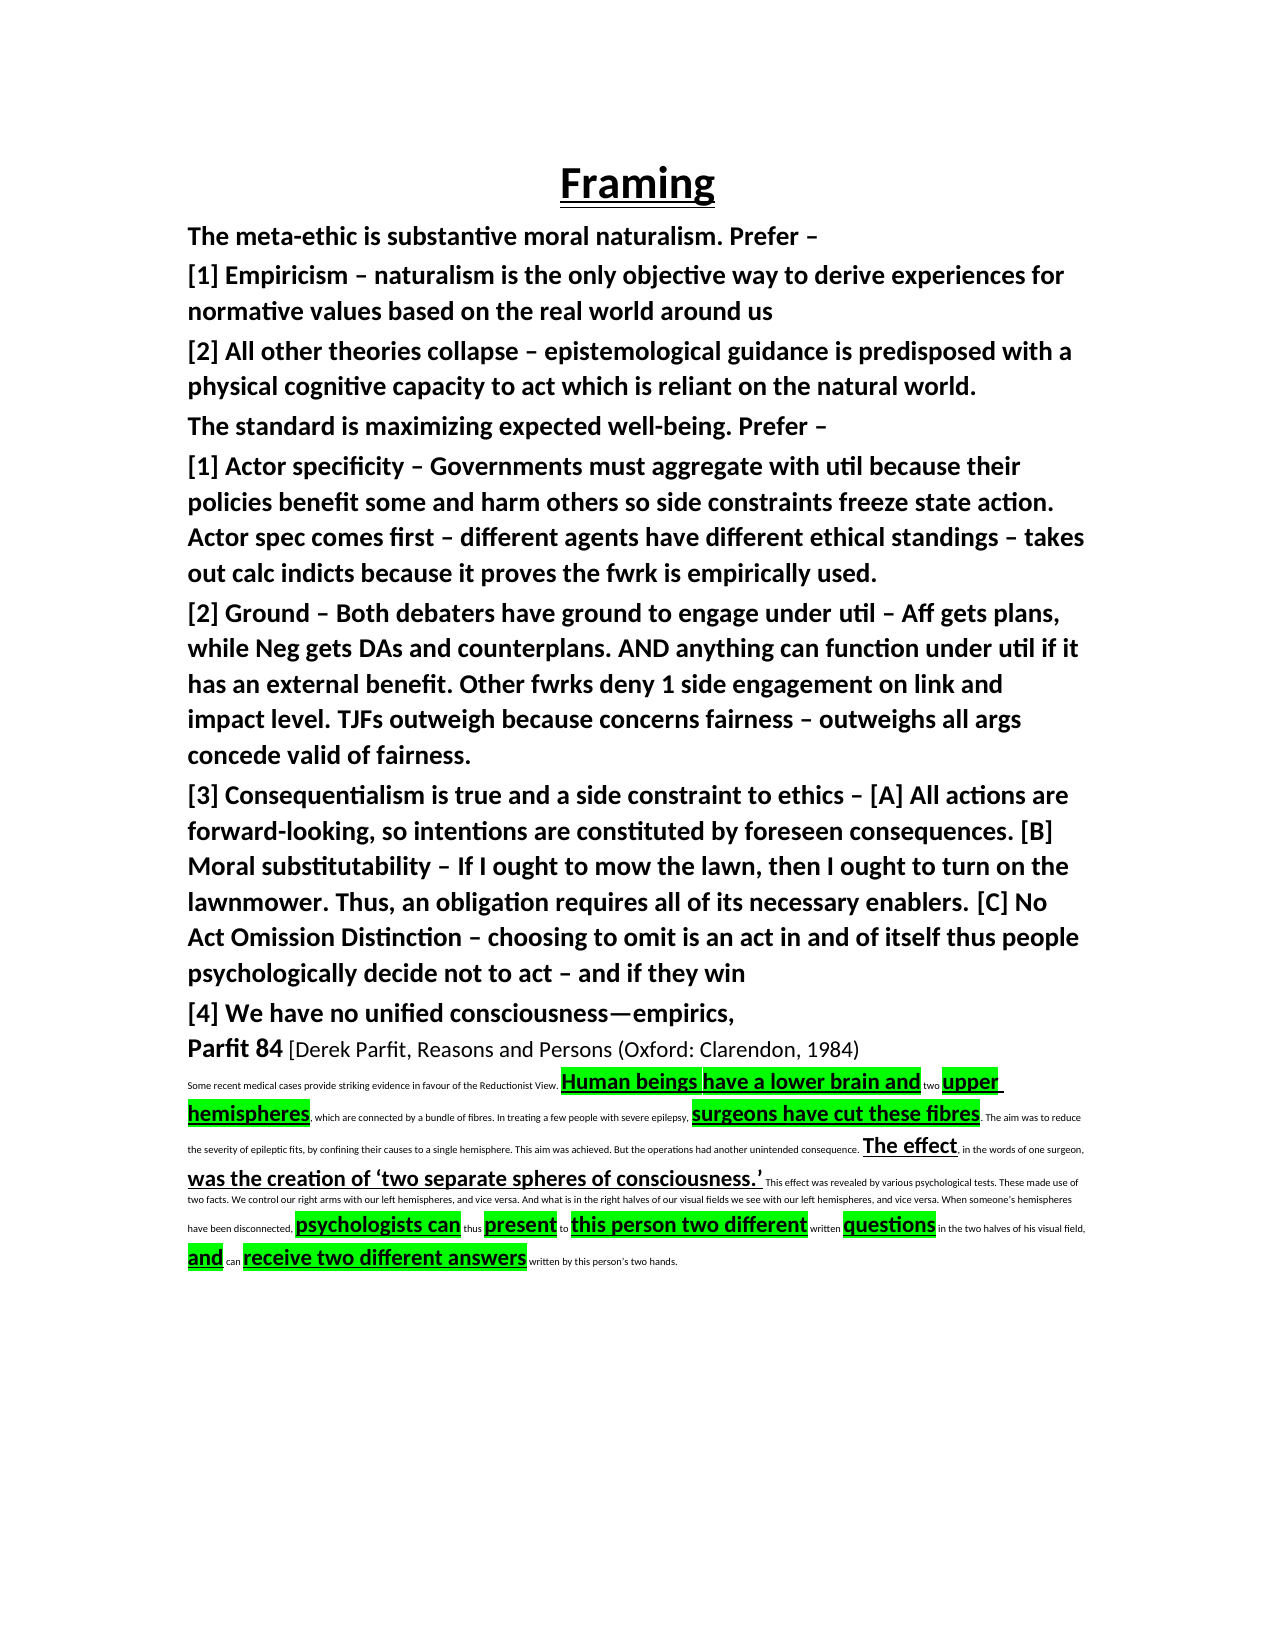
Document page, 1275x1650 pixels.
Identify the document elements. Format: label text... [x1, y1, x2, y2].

subtitle [4] We have no unified consciousness—empirics, [187, 996, 1087, 1029]
subtitle [3] Consequentialism is true and a side constraint to ethics – [A] All actions are forward-looking, so intentions are constituted by foreseen consequences. [B] Moral substitutability – If I ought to mow the lawn, then I ought to turn on the lawnmower. Thus, an obligation requires all of its necessary enablers. [C] No Act Omission Distinction – choosing to omit is an act in and of itself thus people psychologically decide not to act – and if they win [187, 778, 1087, 989]
subtitle Framing [187, 154, 1087, 210]
subtitle [1] Actor specificity – Governments must aggregate with util because their policies benefit some and harm others so side constraints freeze state action. Actor spec comes first – different agents have different ethical standings – takes out calc indicts because it proves the fwrk is empirically used. [187, 449, 1087, 589]
subtitle [2] Ground – Both debaters have ground to engage under util – Aff gets plans, while Neg gets DAs and counterplans. AND anything can function under util if it has an external benefit. Other fwrks deny 1 side engagement on link and impact level. TJFs outweigh because concerns fairness – outweighs all args concede valid of fairness. [187, 596, 1087, 771]
subtitle [2] All other theories collapse – epistemological guidance is predisposed with a physical cognitive capacity to act which is reliant on the natural world. [187, 334, 1087, 402]
subtitle The meta-ethic is substantive moral naturalism. Prefer – Bottom of Form [187, 219, 1087, 252]
text Some recent medical cases provide striking evidence in favour of the Reductionist View. Human beings have a lower brain and two upper hemispheres, which are connected by a bundle of fibres. In treating a few people with severe epilepsy, surgeons have cut these fibres. The aim was to reduce the severity of epileptic fits, by confining their causes to a single hemisphere. This aim was achieved. But the operations had another unintended consequence. The effect, in the words of one surgeon, was the creation of ‘two separate spheres of consciousness.’ This effect was revealed by various psychological tests. These made use of two facts. We control our right arms with our left hemispheres, and vice versa. And what is in the right halves of our visual fields we see with our left hemispheres, and vice versa. When someone’s hemispheres have been disconnected, psychologists can thus present to this person two different written questions in the two halves of his visual field, and can receive two different answers written by this person’s two hands. [187, 1067, 1087, 1271]
text Parfit 84 [Derek Parfit, Reasons and Persons (Oxford: Clarendon, 1984) [187, 1032, 1087, 1064]
subtitle The standard is maximizing expected well-being. Prefer – [187, 409, 1087, 442]
subtitle [1] Empiricism – naturalism is the only objective way to derive experiences for normative values based on the real world around us [187, 258, 1087, 327]
